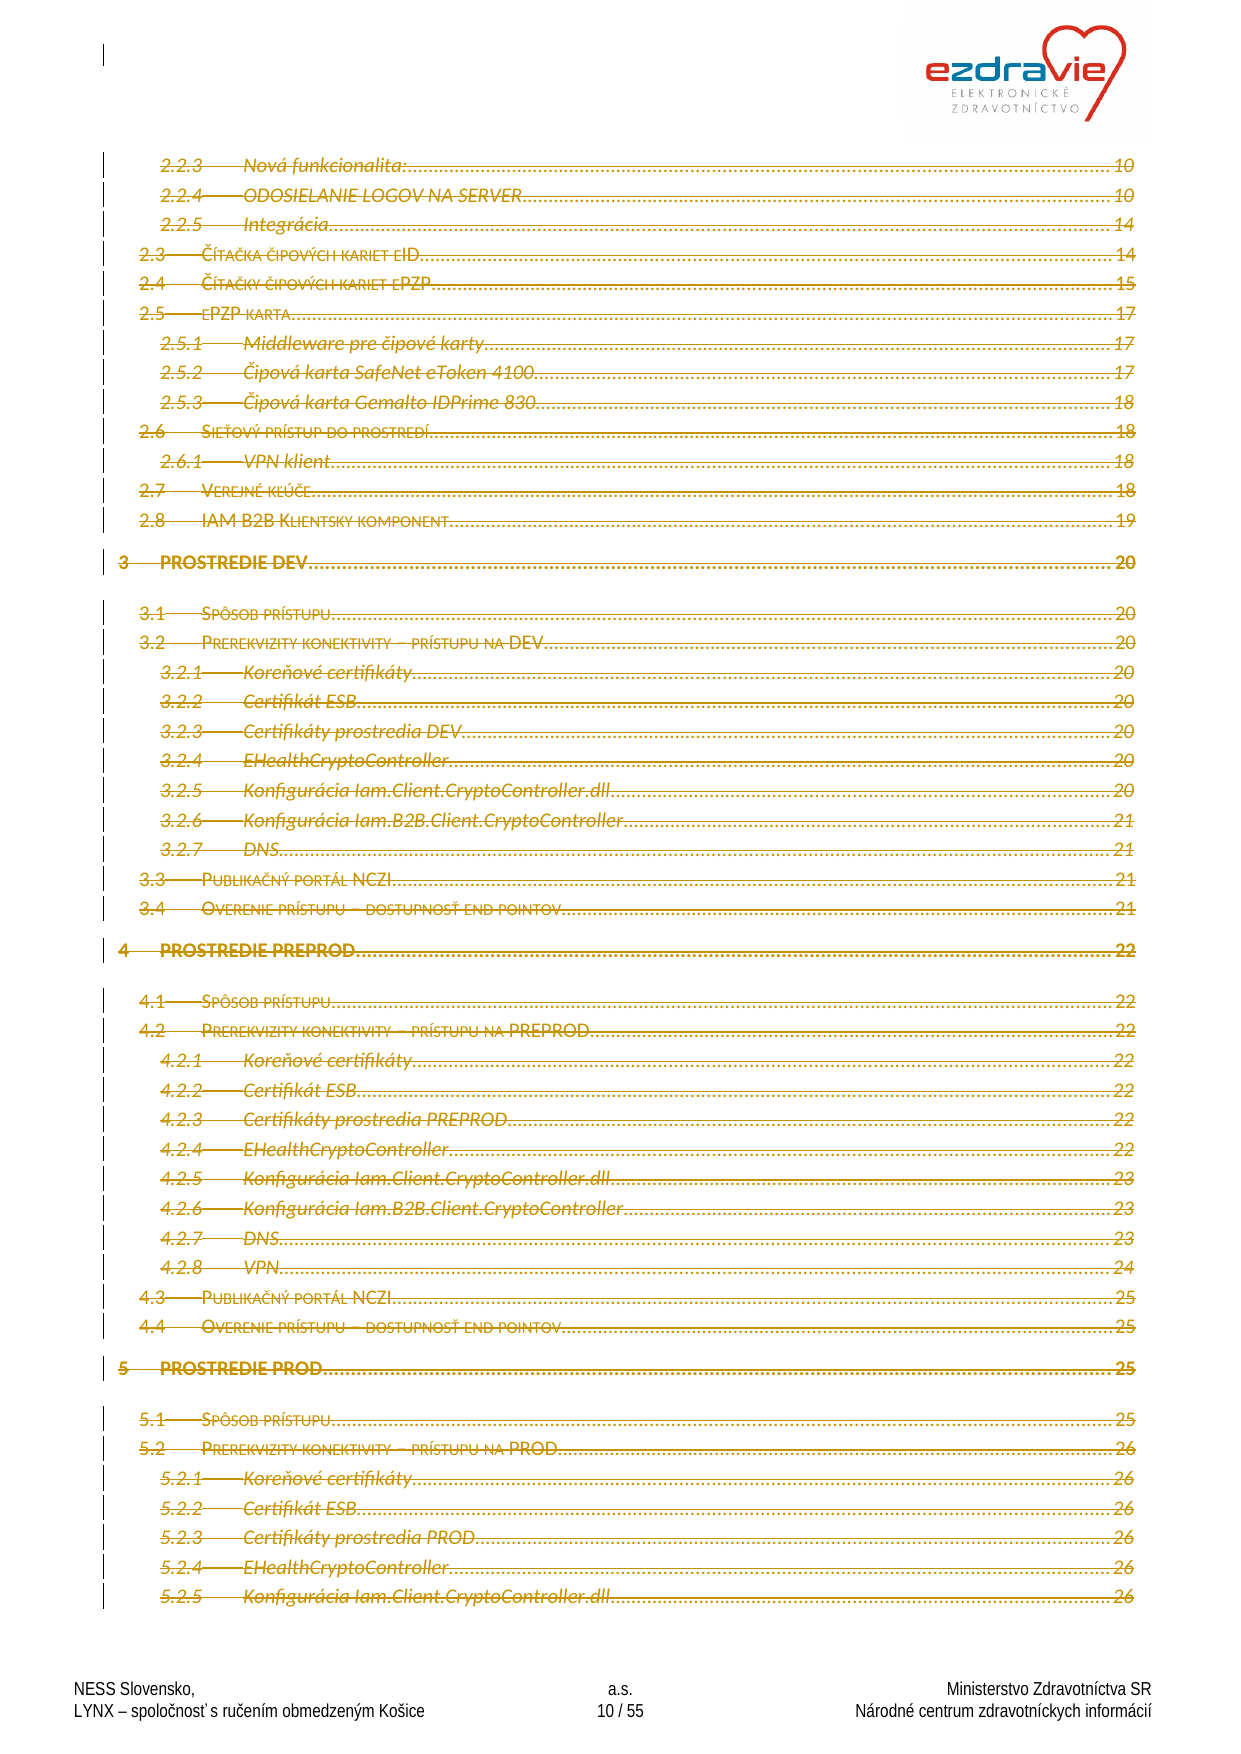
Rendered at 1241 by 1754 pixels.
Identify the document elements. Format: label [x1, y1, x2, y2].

picture [899, 3, 1152, 144]
